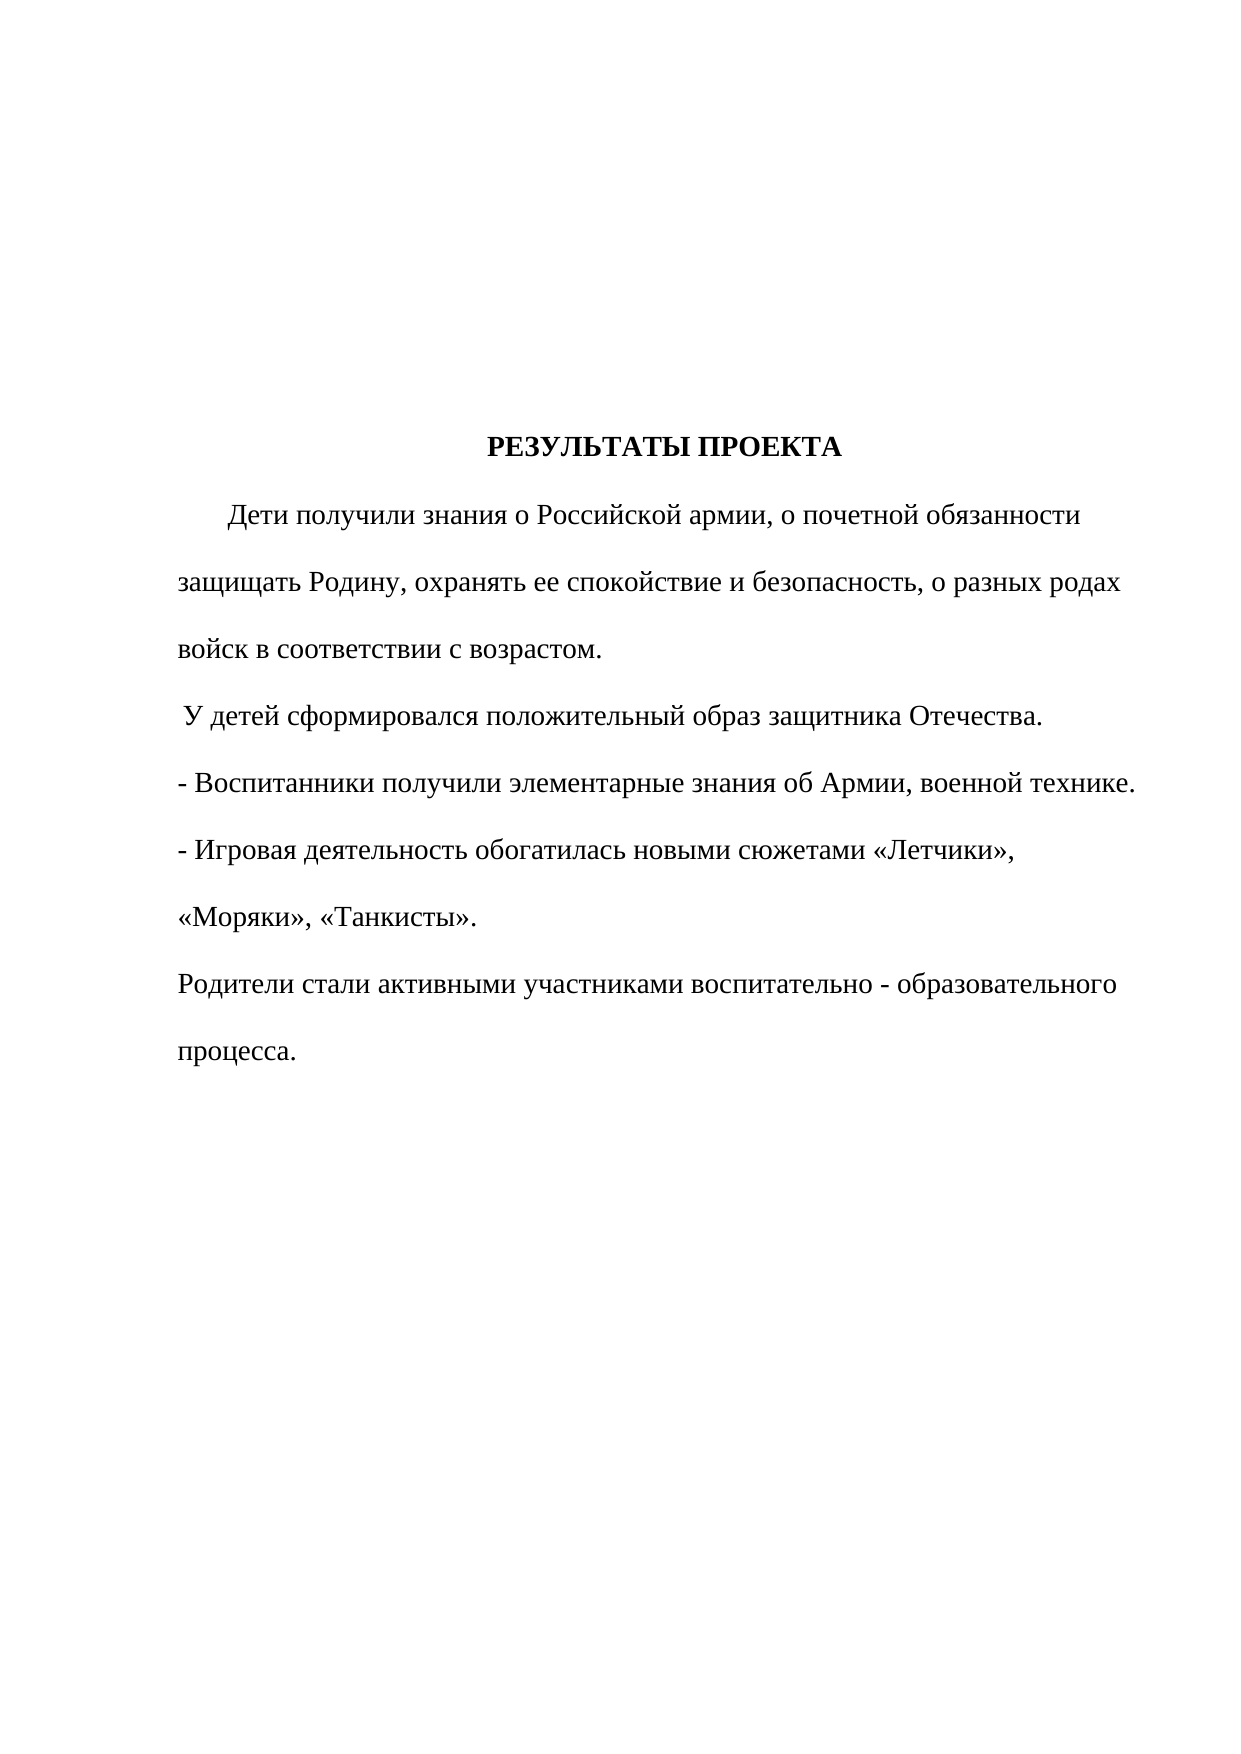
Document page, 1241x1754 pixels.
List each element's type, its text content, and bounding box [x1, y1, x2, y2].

text - Игровая деятельность обогатилась новыми сюжетами «Летчики», «Моряки», «Танкисты». [177, 832, 1152, 933]
text - Воспитанники получили элементарные знания об Армии, военной технике. [177, 765, 1152, 799]
text РЕЗУЛЬТАТЫ ПРОЕКТА [177, 429, 1152, 463]
text Дети получили знания о Российской армии, о почетной обязанности защищать Родину, охранять ее спокойствие и безопасность, о разных родах войск в соответствии с возрастом. [177, 497, 1152, 664]
text У детей сформировался положительный образ защитника Отечества. [177, 698, 1152, 732]
text Родители стали активными участниками воспитательно - образовательного процесса. [177, 966, 1152, 1067]
